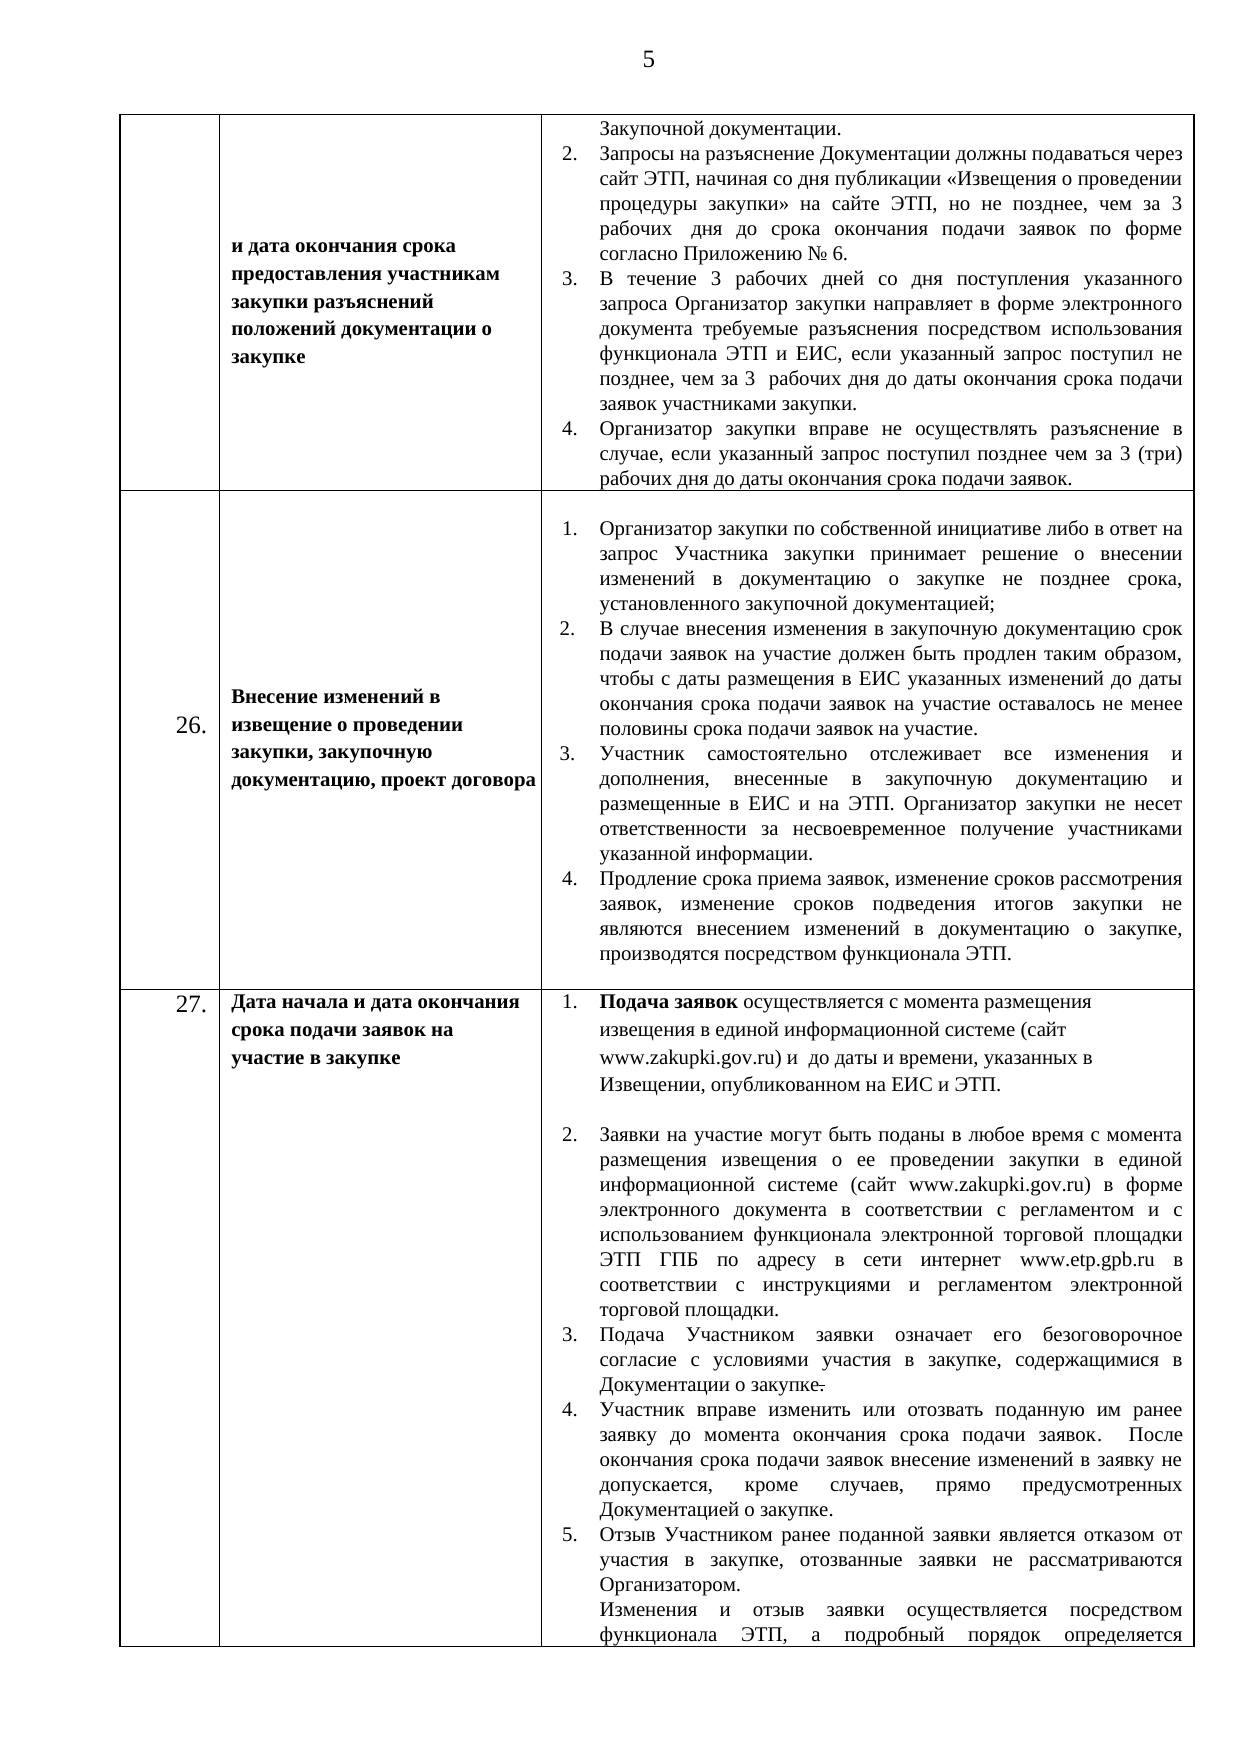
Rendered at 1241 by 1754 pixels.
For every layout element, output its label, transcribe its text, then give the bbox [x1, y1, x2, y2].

table_cell Организатор закупки по собственной инициативе либо в ответ на запрос Участника закупки принимает решение о внесении изменений в документацию о закупке не позднее срока, установленного закупочной документацией; В случае внесения изменения в закупочную документацию срок подачи заявок на участие должен быть продлен таким образом, чтобы с даты размещения в ЕИС указанных изменений до даты окончания срока подачи заявок на участие оставалось не менее половины срока подачи заявок на участие. Участник самостоятельно отслеживает все изменения и дополнения, внесенные в закупочную документацию и размещенные в ЕИС и на ЭТП. Организатор закупки не несет ответственности за несвоевременное получение участниками указанной информации. Продление срока приема заявок, изменение сроков рассмотрения заявок, изменение сроков подведения итогов закупки не являются внесением изменений в документацию о закупке, производятся посредством функционала ЭТП. [542, 491, 1193, 988]
table_cell [121, 990, 219, 1646]
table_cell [220, 990, 541, 1646]
table_cell [121, 115, 219, 490]
table_cell Внесение изменений в извещение о проведении закупки, закупочную документацию, проект договора [220, 491, 541, 988]
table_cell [220, 115, 541, 490]
table_cell [121, 491, 219, 988]
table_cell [542, 115, 1193, 490]
